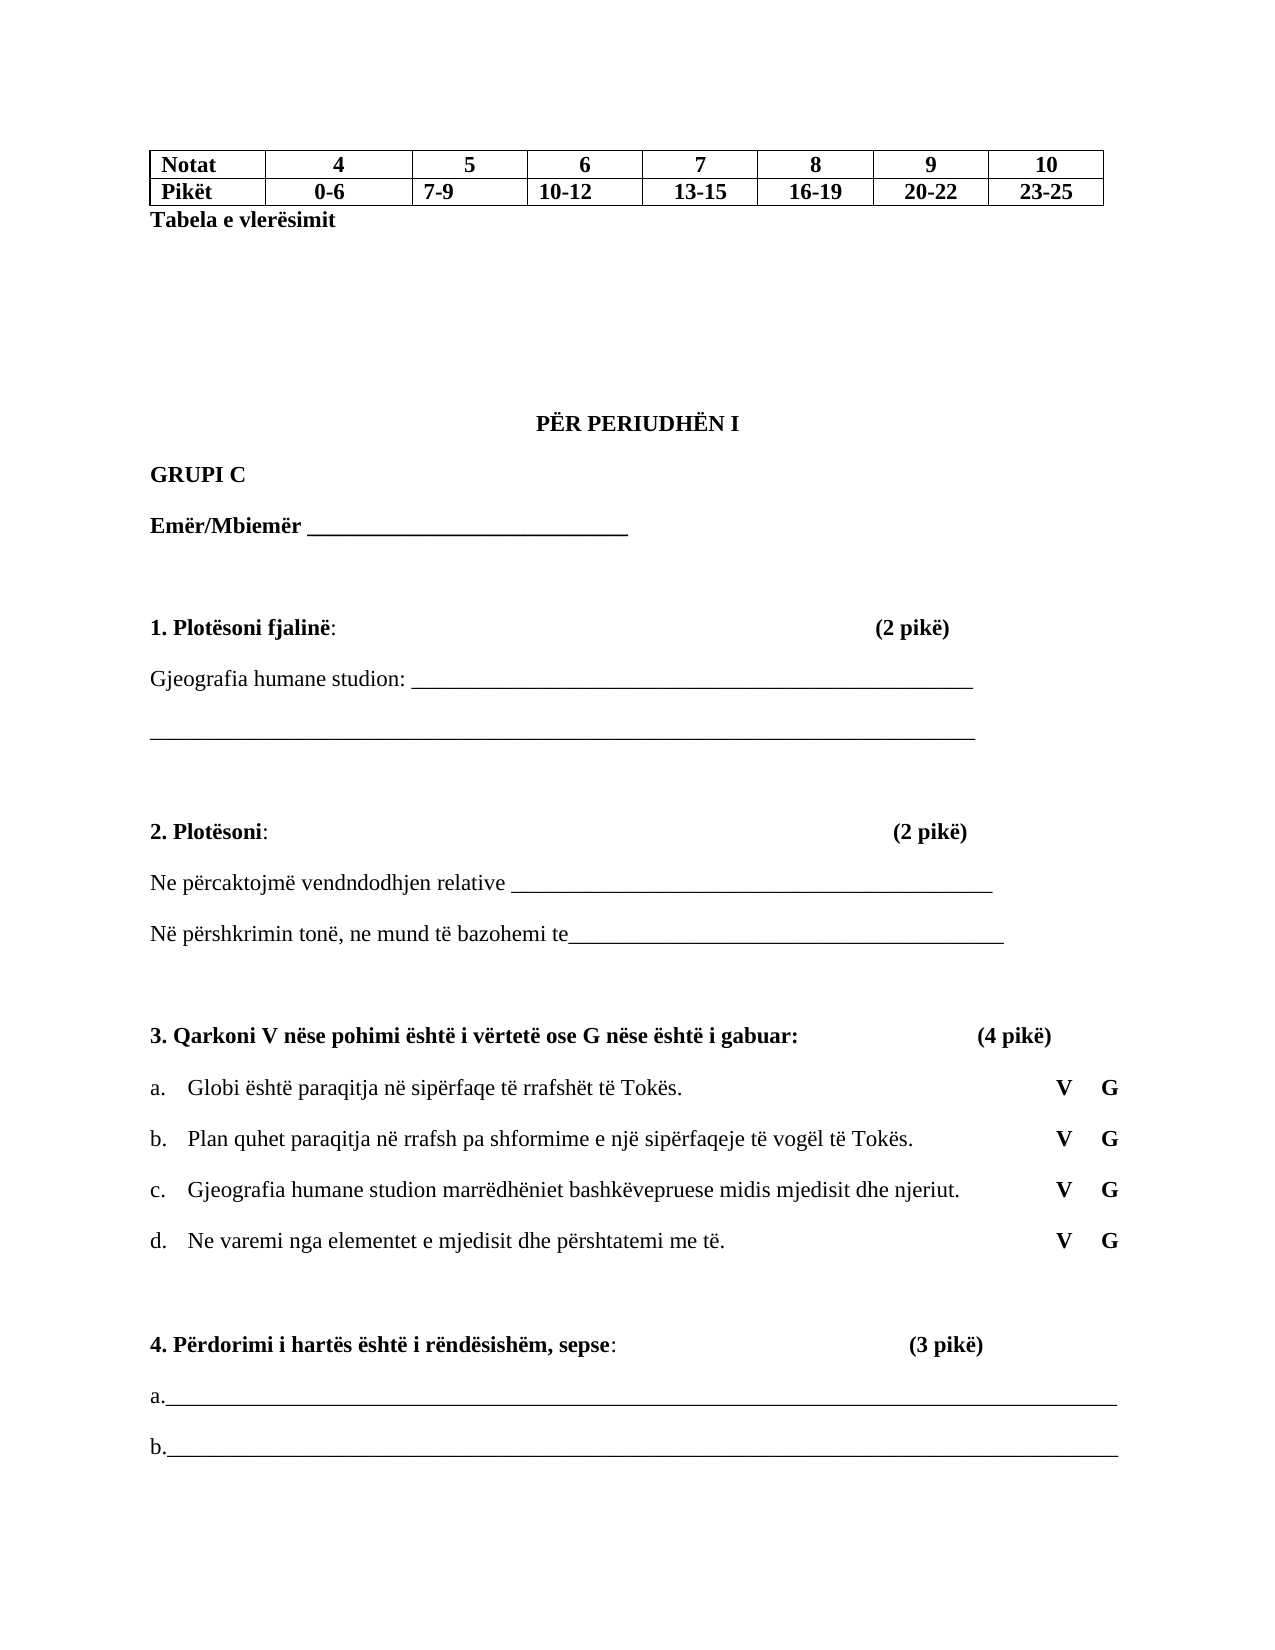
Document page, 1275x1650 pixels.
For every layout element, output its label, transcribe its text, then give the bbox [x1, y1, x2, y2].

table_cell 13-15 [643, 179, 757, 205]
table_cell 16-19 [758, 179, 873, 205]
table_header 6 [528, 151, 642, 177]
table_header 8 [758, 151, 873, 177]
table_cell 20-22 [874, 179, 988, 205]
text PËR PERIUDHËN I [150, 410, 1125, 436]
table_header 7 [643, 151, 757, 177]
text Në përshkrimin tonë, ne mund të bazohemi te______________________________________ [150, 920, 1125, 947]
table_cell 23-25 [989, 179, 1103, 205]
text 4. Përdorimi i hartës është i rëndësishëm, sepse: (3 pikë) [150, 1331, 1125, 1357]
text ________________________________________________________________________ [150, 716, 1125, 743]
text 2. Plotësoni: (2 pikë) [150, 818, 1125, 845]
text Emër/Mbiemër ____________________________ [150, 512, 1125, 538]
table_cell 7-9 [413, 179, 527, 205]
text GRUPI C [150, 461, 1125, 487]
text Tabela e vlerësimit [150, 206, 1125, 232]
text b.___________________________________________________________________________________ [150, 1433, 1125, 1459]
table_header 4 [266, 151, 412, 177]
text 1. Plotësoni fjalinë: (2 pikë) [150, 614, 1125, 641]
table_header 5 [413, 151, 527, 177]
text Gjeografia humane studion: _________________________________________________ [150, 665, 1125, 692]
list Gjeografia humane studion marrëdhëniet bashkëvepruese midis mjedisit dhe njeriut. V G [150, 1176, 1125, 1202]
table_cell Pikët [151, 179, 265, 205]
table_header 9 [874, 151, 988, 177]
text 3. Qarkoni V nëse pohimi është i vërtetë ose G nëse është i gabuar: (4 pikë) [150, 1022, 1125, 1049]
table_header Notat [151, 151, 265, 177]
list Plan quhet paraqitja në rrafsh pa shformime e një sipërfaqeje të vogël të Tokës. V G [150, 1124, 1125, 1151]
list Ne varemi nga elementet e mjedisit dhe përshtatemi me të. V G [150, 1227, 1125, 1253]
text Ne përcaktojmë vendndodhjen relative __________________________________________ [150, 869, 1125, 896]
list Globi është paraqitja në sipërfaqe të rrafshët të Tokës. V G [150, 1073, 1125, 1100]
table_cell 10-12 [528, 179, 642, 205]
text a.___________________________________________________________________________________ [150, 1382, 1125, 1408]
table_header 10 [989, 151, 1103, 177]
table_cell 0-6 [266, 179, 412, 205]
